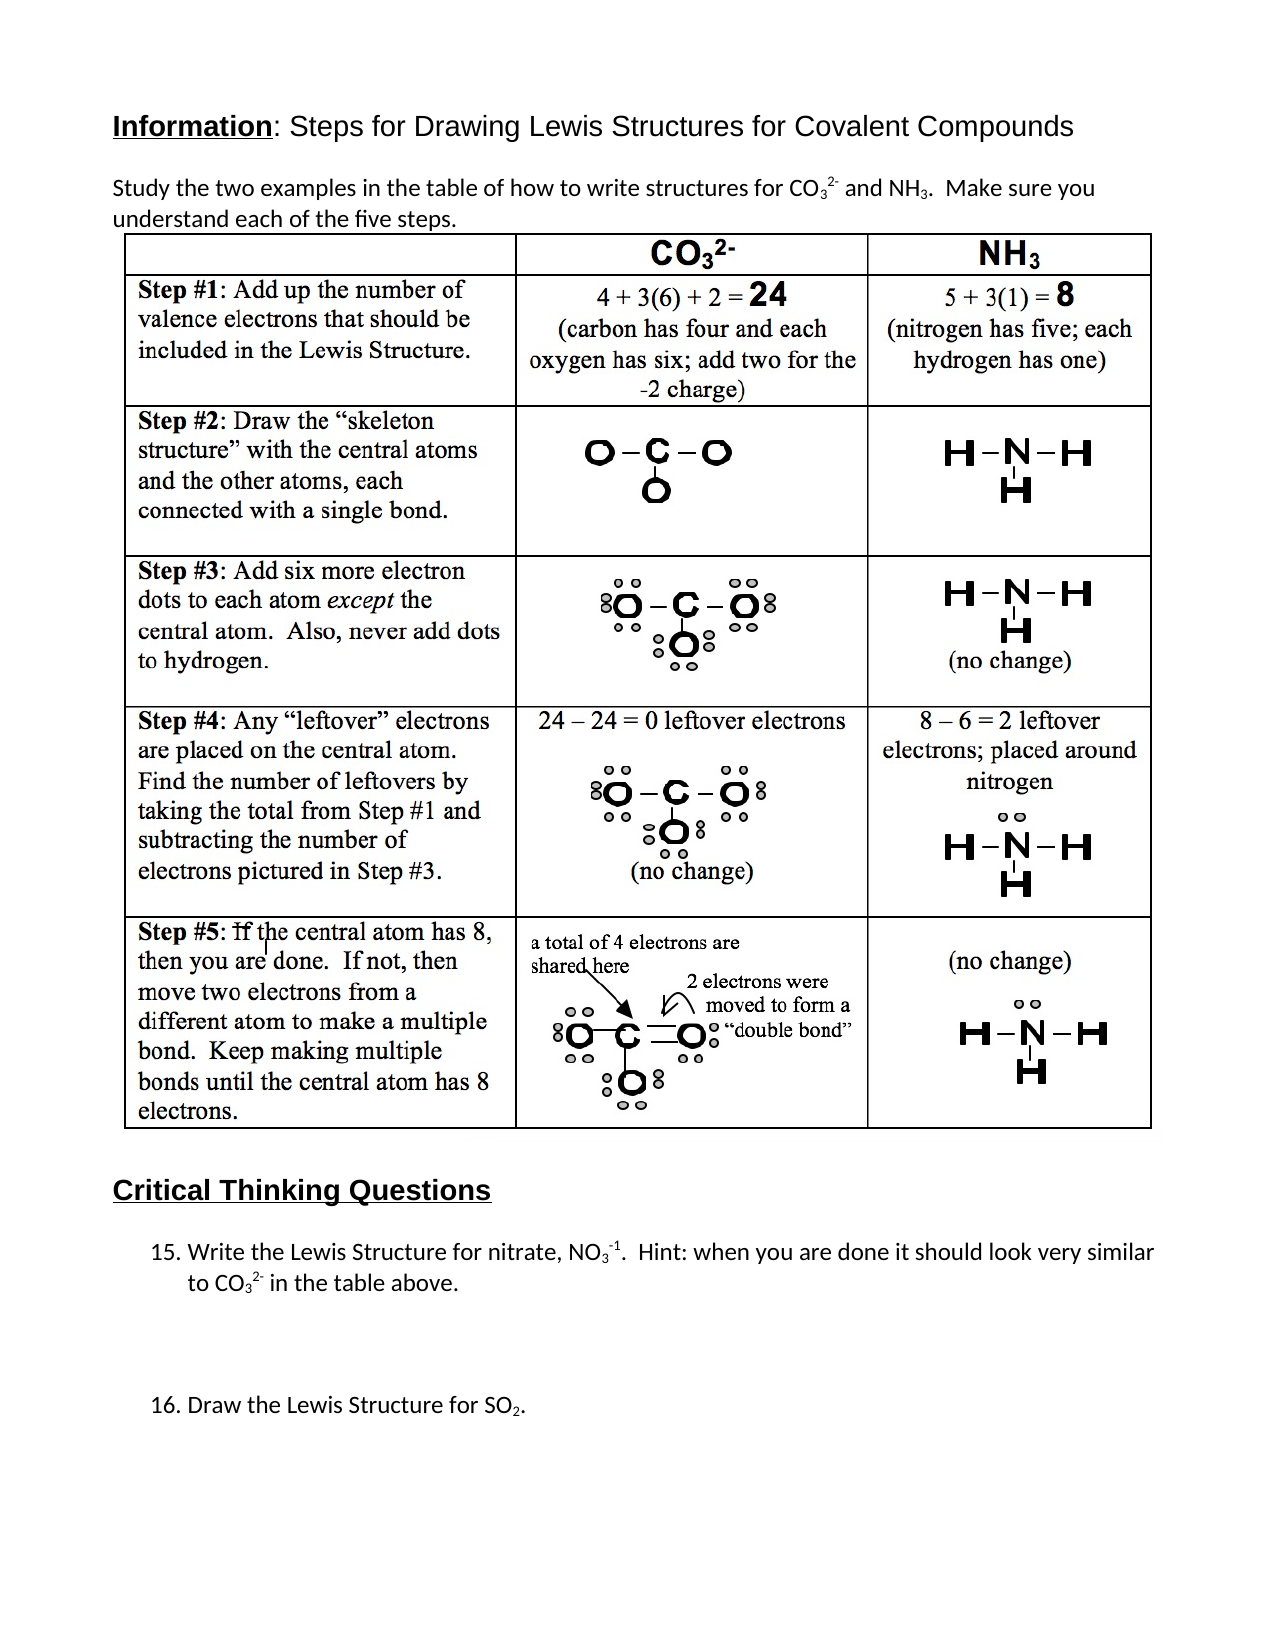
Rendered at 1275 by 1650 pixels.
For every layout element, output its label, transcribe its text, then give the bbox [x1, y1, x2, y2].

list Write the Lewis Structure for nitrate, NO3-1. Hint: when you are done it should look very similar to CO32- in the table above. [150, 1237, 1162, 1298]
list Draw the Lewis Structure for SO2. [150, 1389, 1162, 1420]
text Information: Steps for Drawing Lewis Structures for Covalent Compounds [112, 108, 1162, 142]
picture [112, 233, 1163, 1142]
text Study the two examples in the table of how to write structures for CO32- and NH3. Make sure you understand each of the five steps. [112, 173, 1162, 233]
text Critical Thinking Questions [112, 1172, 1162, 1206]
